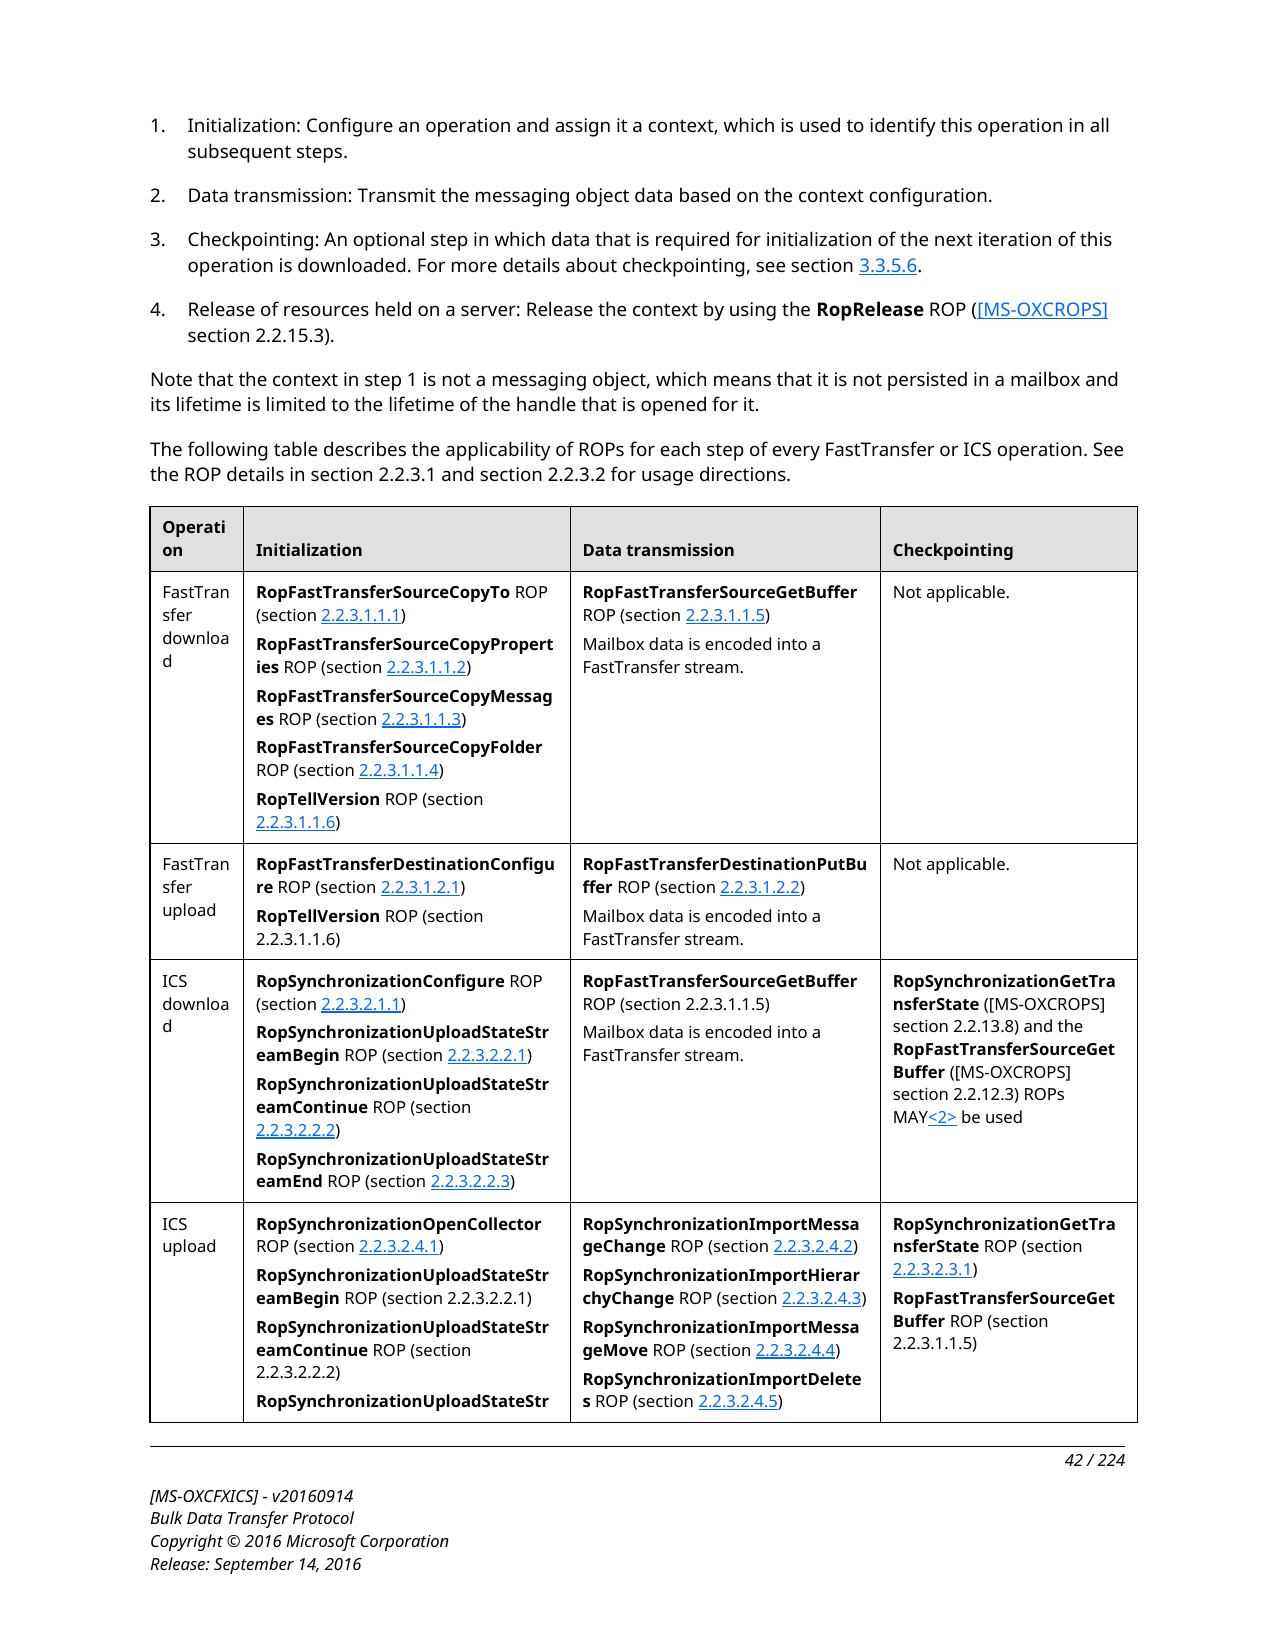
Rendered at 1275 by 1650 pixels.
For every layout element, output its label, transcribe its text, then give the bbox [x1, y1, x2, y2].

text Note that the context in step 1 is not a messaging object, which means that it is not persisted in a mailbox and its lifetime is limited to the lifetime of the handle that is opened for it. [150, 366, 1125, 417]
list Initialization: Configure an operation and assign it a context, which is used to identify this operation in all subsequent steps. [150, 112, 1125, 163]
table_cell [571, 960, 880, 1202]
text The following table describes the applicability of ROPs for each step of every FastTransfer or ICS operation. See the ROP details in section 2.2.3.1 and section 2.2.3.2 for usage directions. [150, 436, 1125, 487]
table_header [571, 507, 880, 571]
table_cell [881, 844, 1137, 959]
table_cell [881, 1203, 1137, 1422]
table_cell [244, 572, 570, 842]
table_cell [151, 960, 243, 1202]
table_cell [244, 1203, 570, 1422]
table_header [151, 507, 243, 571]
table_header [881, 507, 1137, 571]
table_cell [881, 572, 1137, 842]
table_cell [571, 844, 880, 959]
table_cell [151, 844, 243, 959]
list Release of resources held on a server: Release the context by using the RopRelease ROP ([MS-OXCROPS] section 2.2.15.3). [150, 296, 1125, 347]
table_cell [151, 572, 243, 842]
list Checkpointing: An optional step in which data that is required for initialization of the next iteration of this operation is downloaded. For more details about checkpointing, see section 3.3.5.6. [150, 227, 1125, 278]
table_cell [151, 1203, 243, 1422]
list Data transmission: Transmit the messaging object data based on the context configuration. [150, 182, 1125, 208]
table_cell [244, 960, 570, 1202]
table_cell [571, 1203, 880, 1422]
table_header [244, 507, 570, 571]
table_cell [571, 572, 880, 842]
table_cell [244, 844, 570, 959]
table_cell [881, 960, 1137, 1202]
